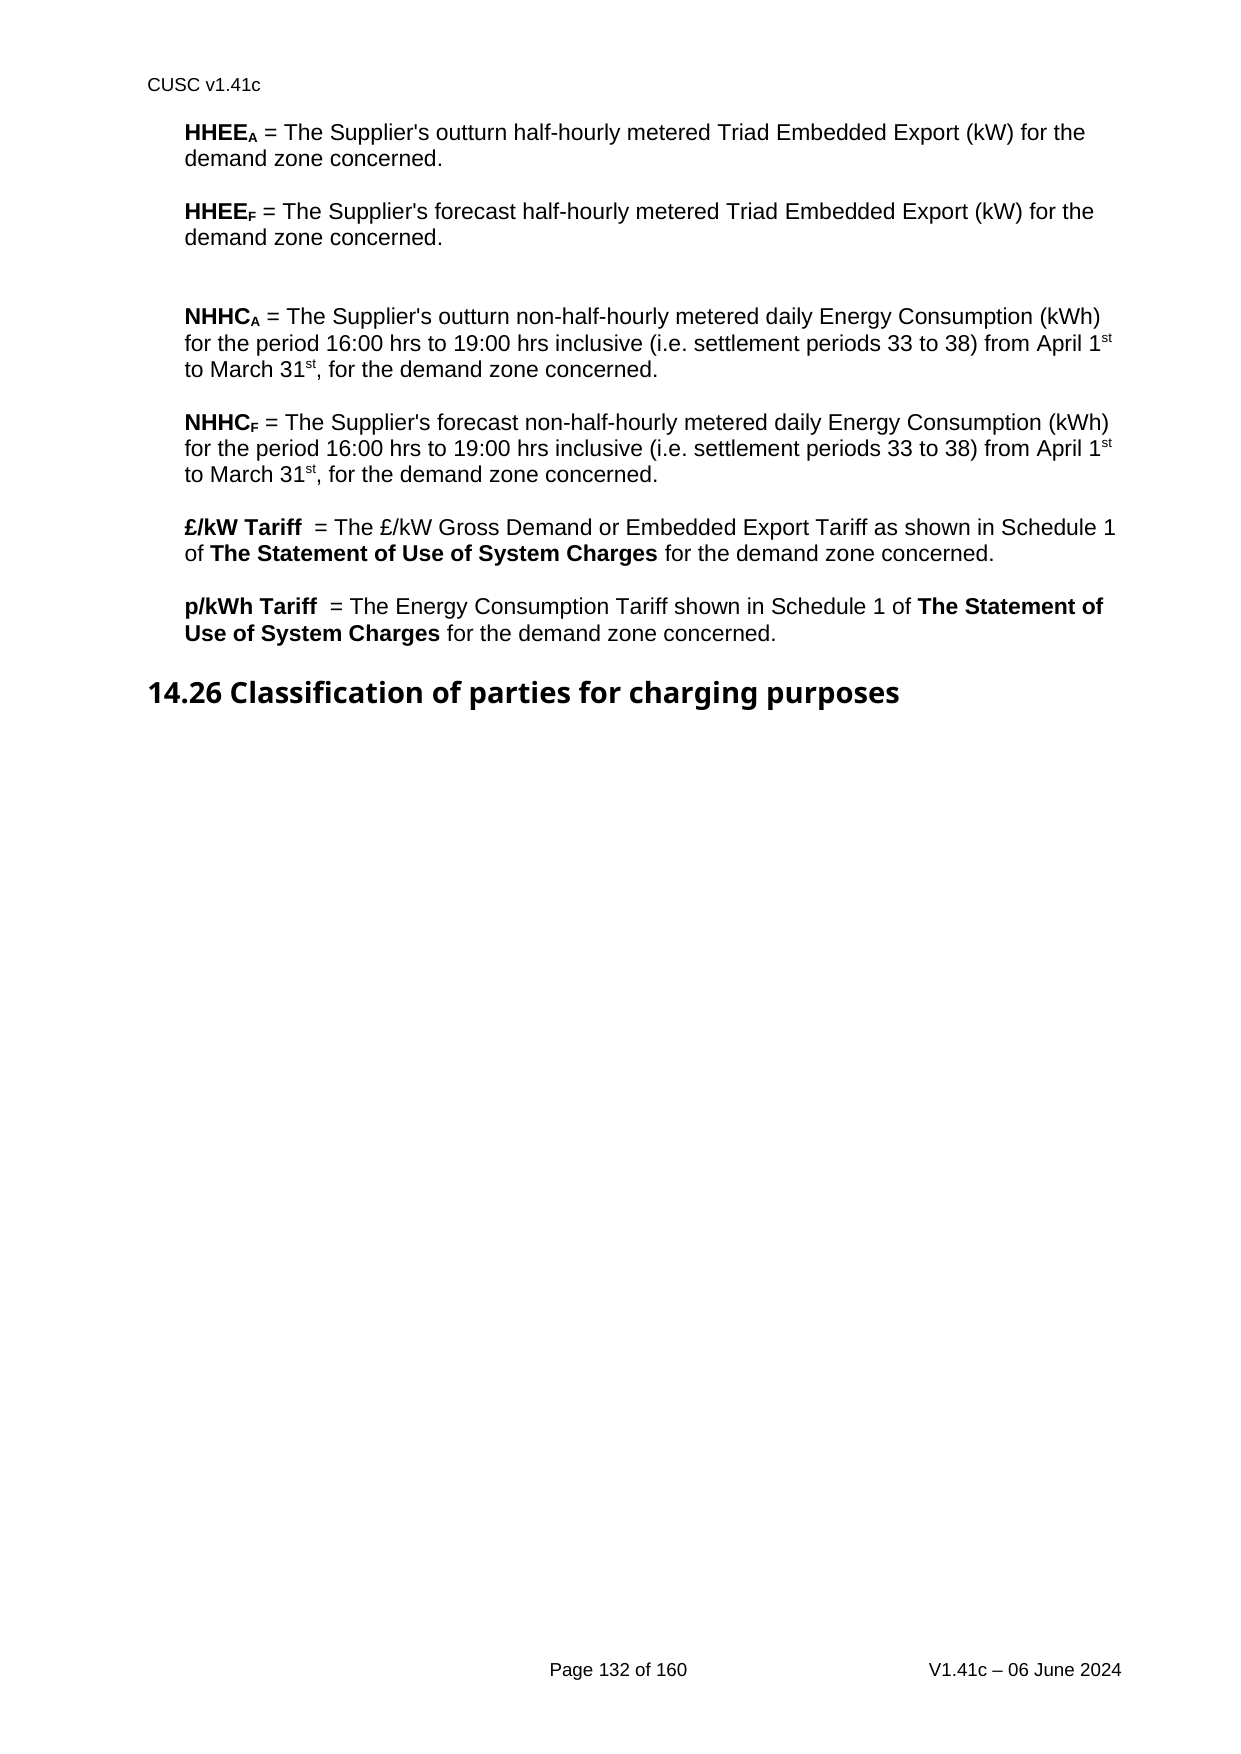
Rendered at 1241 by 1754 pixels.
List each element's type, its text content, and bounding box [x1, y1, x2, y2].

text NHHCF = The Supplier's forecast non-half-hourly metered daily Energy Consumption (kWh) for the period 16:00 hrs to 19:00 hrs inclusive (i.e. settlement periods 33 to 38) from April 1st to March 31st, for the demand zone concerned. [184, 409, 1121, 488]
text HHEEF = The Supplier's forecast half-hourly metered Triad Embedded Export (kW) for the demand zone concerned. [184, 198, 1121, 251]
subtitle 14.26 Classification of parties for charging purposes [147, 672, 1121, 712]
text HHEEA = The Supplier's outturn half-hourly metered Triad Embedded Export (kW) for the demand zone concerned. [184, 119, 1121, 171]
text £/kW Tariff = The £/kW Gross Demand or Embedded Export Tariff as shown in Schedule 1 of The Statement of Use of System Charges for the demand zone concerned. [184, 514, 1121, 567]
text p/kWh Tariff = The Energy Consumption Tariff shown in Schedule 1 of The Statement of Use of System Charges for the demand zone concerned. [184, 593, 1121, 646]
text NHHCA = The Supplier's outturn non-half-hourly metered daily Energy Consumption (kWh) for the period 16:00 hrs to 19:00 hrs inclusive (i.e. settlement periods 33 to 38) from April 1st to March 31st, for the demand zone concerned. [184, 303, 1121, 382]
